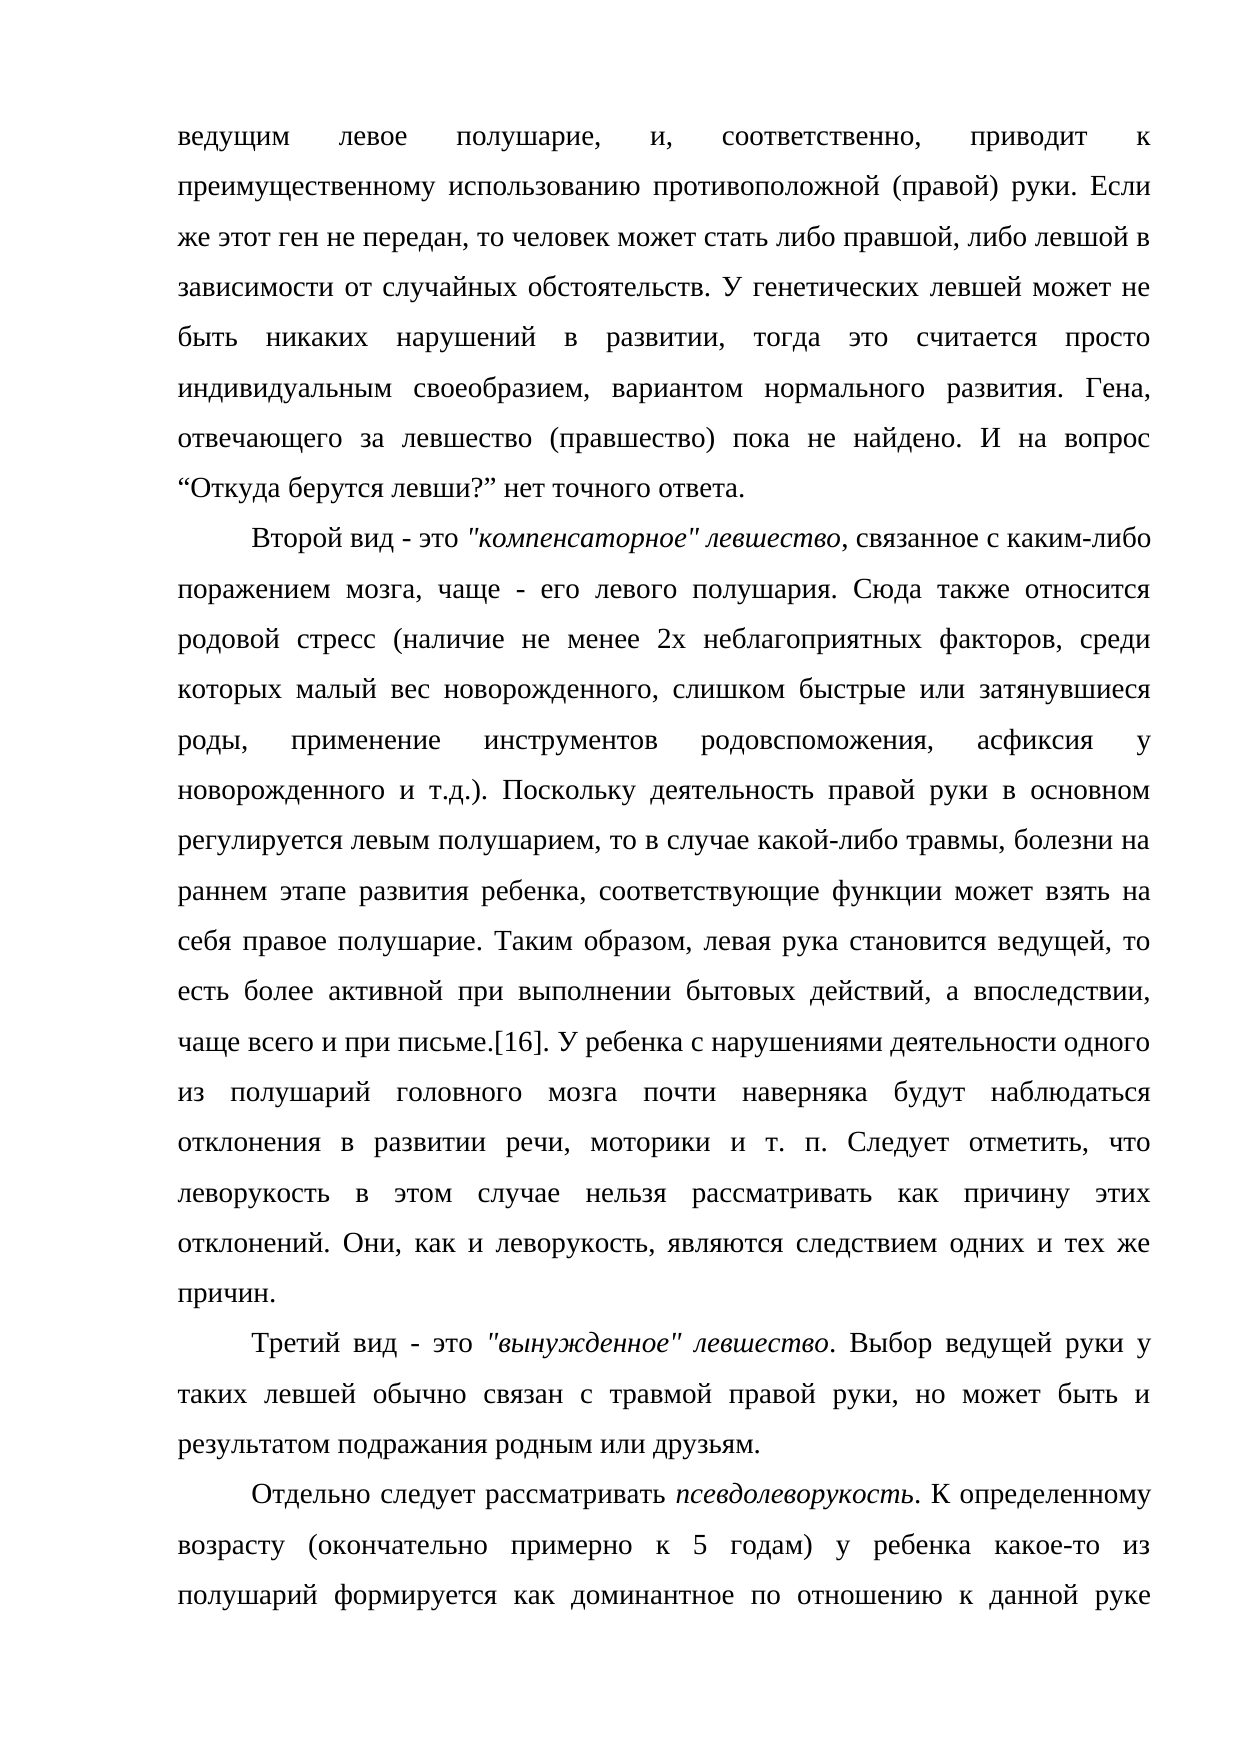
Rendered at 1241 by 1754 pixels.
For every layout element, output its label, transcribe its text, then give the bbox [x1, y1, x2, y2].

text Второй вид - это "компенсаторное" левшество, связанное с каким-либо поражением мозга, чаще - его левого полушария. Сюда также относится родовой стресс (наличие не менее 2х неблагоприятных факторов, среди которых малый вес новорожденного, слишком быстрые или затянувшиеся роды, применение инструментов родовспоможения, асфиксия у новорожденного и т.д.). Поскольку деятельность правой руки в основном регулируется левым полушарием, то в случае какой-либо травмы, болезни на раннем этапе развития ребенка, соответствующие функции может взять на себя правое полушарие. Таким образом, левая рука становится ведущей, то есть более активной при выполнении бытовых действий, а впоследствии, чаще всего и при письме.[16]. У ребенка с нарушениями деятельности одного из полушарий головного мозга почти наверняка будут наблюдаться отклонения в развитии речи, моторики и т. п. Следует отметить, что леворукость в этом случае нельзя рассматривать как причину этих отклонений. Они, как и леворукость, являются следствием одних и тех же причин. [177, 521, 1152, 1309]
text Третий вид - это "вынужденное" левшество. Выбор ведущей руки у таких левшей обычно связан с травмой правой руки, но может быть и результатом подражания родным или друзьям. [177, 1326, 1152, 1460]
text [177, 118, 1152, 504]
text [177, 1477, 1152, 1611]
